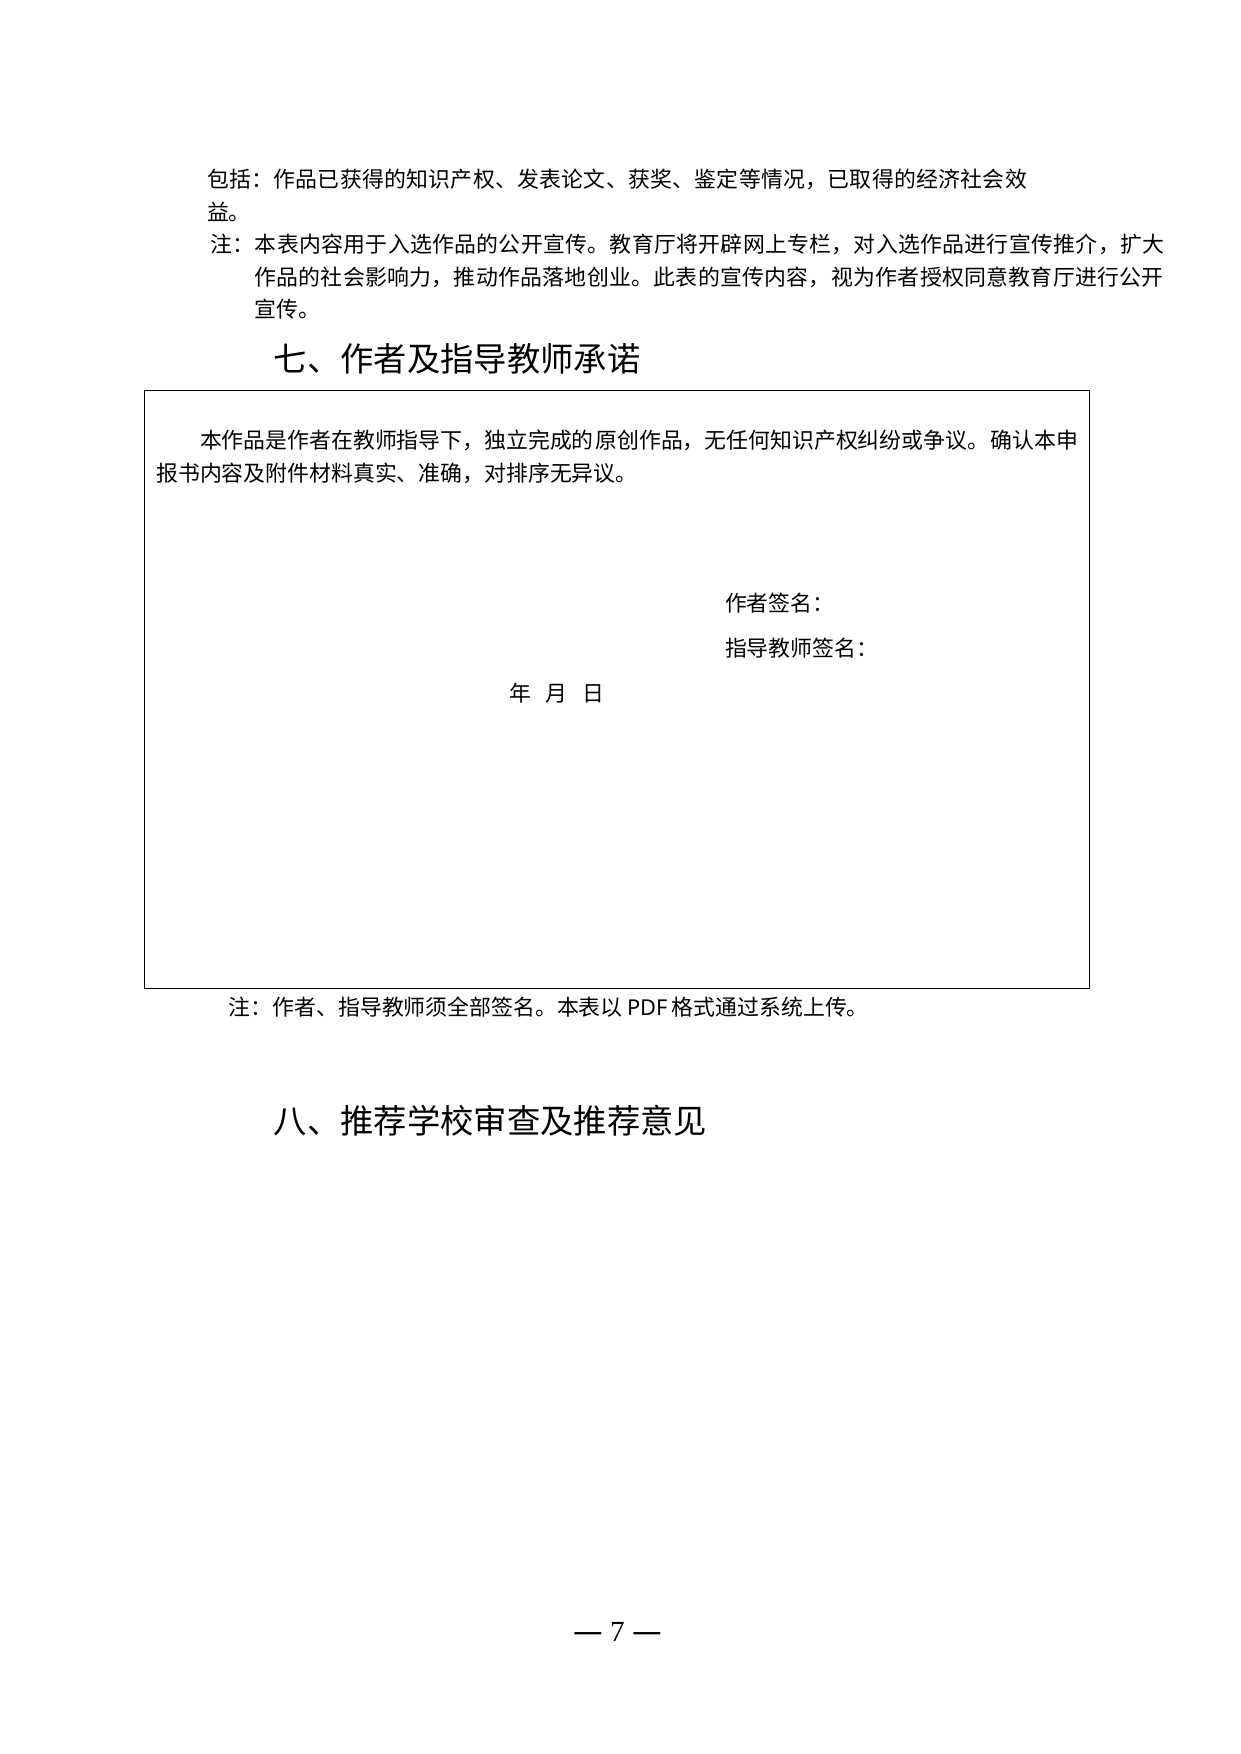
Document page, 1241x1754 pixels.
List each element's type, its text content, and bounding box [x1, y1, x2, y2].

text 七、作者及指导教师承诺 [207, 324, 1028, 389]
text 注：本表内容用于入选作品的公开宣传。教育厅将开辟网上专栏，对入选作品进行宣传推介，扩大作品的社会影响力，推动作品落地创业。此表的宣传内容，视为作者授权同意教育厅进行公开宣传。 [210, 227, 1166, 324]
text 八、推荐学校审查及推荐意见 [207, 1087, 1028, 1152]
table_header 本作品是作者在教师指导下，独立完成的原创作品，无任何知识产权纠纷或争议。确认本申报书内容及附件材料真实、准确，对排序无异议。 作者签名： 指导教师签名： 年 月 日 [145, 391, 1089, 988]
text 注：作者、指导教师须全部签名。本表以PDF格式通过系统上传。 [207, 989, 1028, 1022]
text 包括：作品已获得的知识产权、发表论文、获奖、鉴定等情况，已取得的经济社会效益。 [207, 162, 1028, 227]
